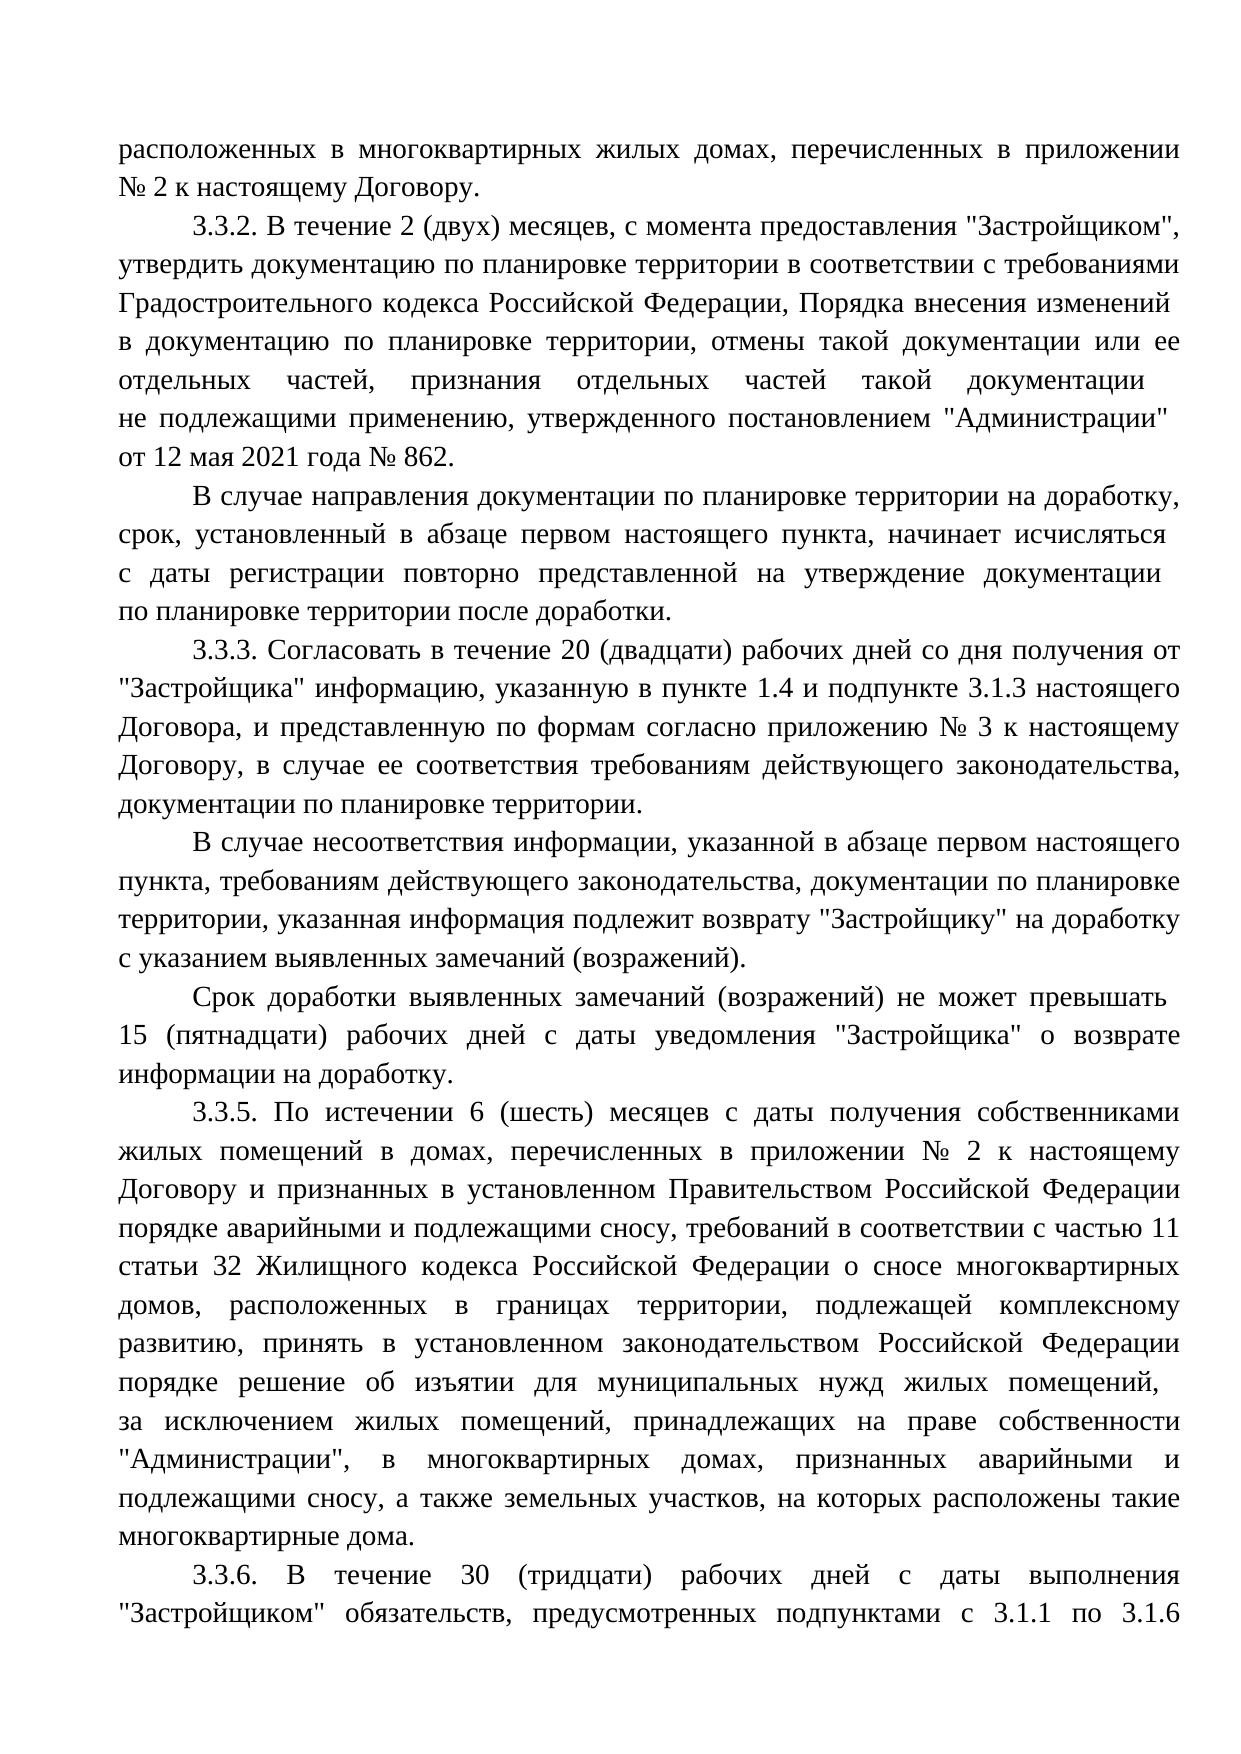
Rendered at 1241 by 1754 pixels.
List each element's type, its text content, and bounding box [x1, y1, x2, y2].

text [118, 1557, 1181, 1629]
text 3.3.2. В течение 2 (двух) месяцев, с момента предоставления "Застройщиком", утвердить документацию по планировке территории в соответствии с требованиями Градостроительного кодекса Российской Федерации, Порядка внесения изменений в документацию по планировке территории, отмены такой документации или ее отдельных частей, признания отдельных частей такой документации не подлежащими применению, утвержденного постановлением "Администрации" от 12 мая 2021 года № 862. [118, 208, 1181, 473]
text В случае направления документации по планировке территории на доработку, срок, установленный в абзаце первом настоящего пункта, начинает исчисляться с даты регистрации повторно представленной на утверждение документации по планировке территории после доработки. [118, 478, 1181, 627]
text В случае несоответствия информации, указанной в абзаце первом настоящего пункта, требованиям действующего законодательства, документации по планировке территории, указанная информация подлежит возврату "Застройщику" на доработку с указанием выявленных замечаний (возражений). [118, 824, 1181, 974]
text Срок доработки выявленных замечаний (возражений) не может превышать 15 (пятнадцати) рабочих дней с даты уведомления "Застройщика" о возврате информации на доработку. [118, 979, 1181, 1089]
text 3.3.5. По истечении 6 (шесть) месяцев с даты получения собственниками жилых помещений в домах, перечисленных в приложении № 2 к настоящему Договору и признанных в установленном Правительством Российской Федерации порядке аварийными и подлежащими сносу, требований в соответствии с частью 11 статьи 32 Жилищного кодекса Российской Федерации о сносе многоквартирных домов, расположенных в границах территории, подлежащей комплексному развитию, принять в установленном законодательством Российской Федерации порядке решение об изъятии для муниципальных нужд жилых помещений, за исключением жилых помещений, принадлежащих на праве собственности "Администрации", в многоквартирных домах, признанных аварийными и подлежащими сносу, а также земельных участков, на которых расположены такие многоквартирные дома. [118, 1094, 1181, 1552]
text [118, 131, 1181, 203]
text 3.3.3. Согласовать в течение 20 (двадцати) рабочих дней со дня получения от "Застройщика" информацию, указанную в пункте 1.4 и подпункте 3.1.3 настоящего Договора, и представленную по формам согласно приложению № 3 к настоящему Договору, в случае ее соответствия требованиям действующего законодательства, документации по планировке территории. [118, 632, 1181, 819]
